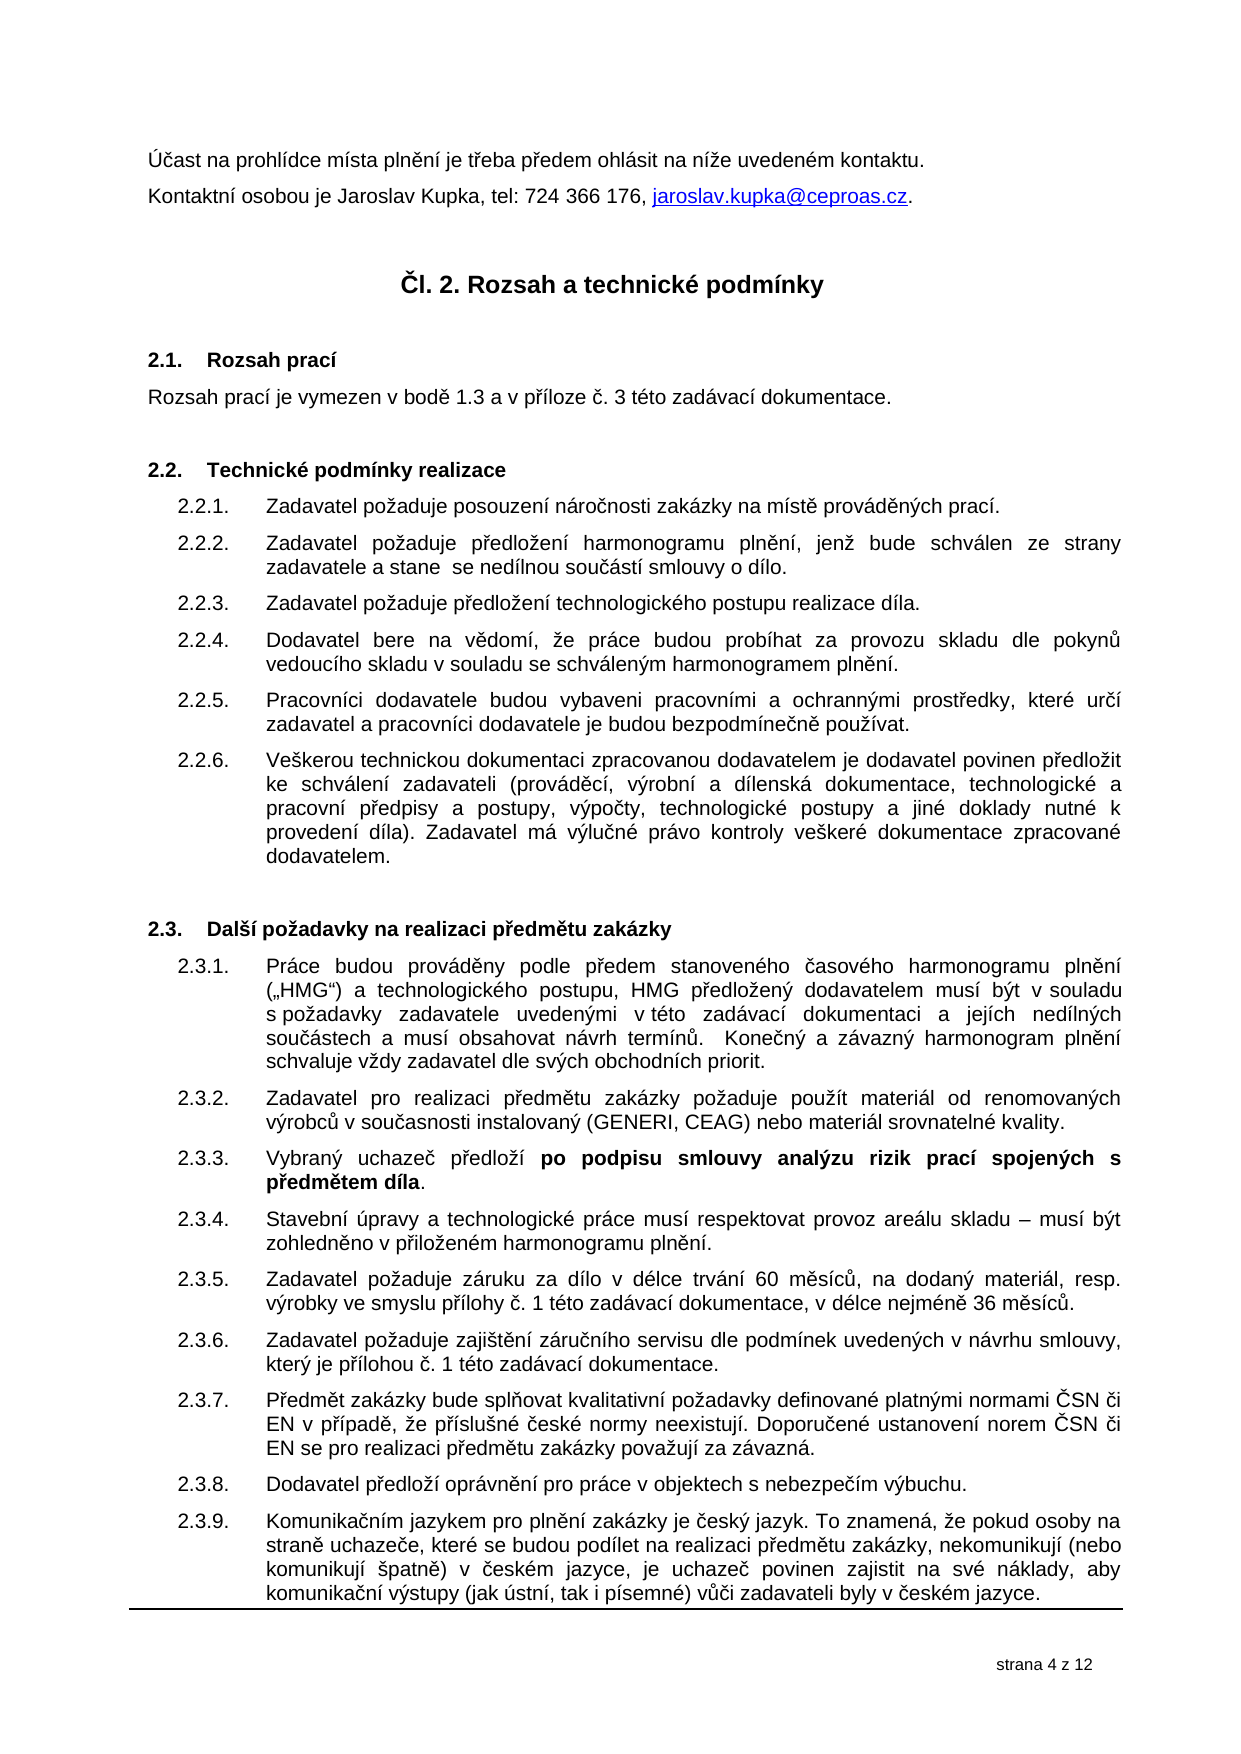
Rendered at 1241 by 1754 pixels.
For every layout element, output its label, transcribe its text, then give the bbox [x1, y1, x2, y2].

text Vybraný uchazeč předloží po podpisu smlouvy analýzu rizik prací spojených s předmětem díla. [177, 1146, 1122, 1194]
text Dodavatel předloží oprávnění pro práce v objektech s nebezpečím výbuchu. [177, 1472, 1122, 1496]
text Komunikačním jazykem pro plnění zakázky je český jazyk. To znamená, že pokud osoby na straně uchazeče, které se budou podílet na realizaci předmětu zakázky, nekomunikují (nebo komunikují špatně) v českém jazyce, je uchazeč povinen zajistit na své náklady, aby komunikační výstupy (jak ústní, tak i písemné) vůči zadavateli byly v českém jazyce. [177, 1509, 1122, 1604]
text Předmět zakázky bude splňovat kvalitativní požadavky definované platnými normami ČSN či EN v případě, že příslušné české normy neexistují. Doporučené ustanovení norem ČSN či EN se pro realizaci předmětu zakázky považují za závazná. [177, 1388, 1122, 1460]
text Zadavatel požaduje zajištění záručního servisu dle podmínek uvedených v návrhu smlouvy, který je přílohou č. 1 této zadávací dokumentace. [177, 1327, 1122, 1375]
text Práce budou prováděny podle předem stanoveného časového harmonogramu plnění („HMG“) a technologického postupu, HMG předložený dodavatelem musí být v souladu s požadavky zadavatele uvedenými v této zadávací dokumentaci a jejích nedílných součástech a musí obsahovat návrh termínů. Konečný a závazný harmonogram plnění schvaluje vždy zadavatel dle svých obchodních priorit. [177, 953, 1122, 1073]
text Zadavatel požaduje předložení harmonogramu plnění, jenž bude schválen ze strany zadavatele a stane se nedílnou součástí smlouvy o dílo. [177, 531, 1122, 578]
text Pracovníci dodavatele budou vybaveni pracovními a ochrannými prostředky, které určí zadavatel a pracovníci dodavatele je budou bezpodmínečně používat. [177, 688, 1122, 736]
text Zadavatel pro realizaci předmětu zakázky požaduje použít materiál od renomovaných výrobců v současnosti instalovaný (GENERI, CEAG) nebo materiál srovnatelné kvality. [177, 1086, 1122, 1134]
text Veškerou technickou dokumentaci zpracovanou dodavatelem je dodavatel povinen předložit ke schválení zadavateli (prováděcí, výrobní a dílenská dokumentace, technologické a pracovní předpisy a postupy, výpočty, technologické postupy a jiné doklady nutné k provedení díla). Zadavatel má výlučné právo kontroly veškeré dokumentace zpracované dodavatelem. [177, 748, 1122, 868]
text Další požadavky na realizaci předmětu zakázky [148, 917, 1122, 941]
text Zadavatel požaduje záruku za dílo v délce trvání 60 měsíců, na dodaný materiál, resp. výrobky ve smyslu přílohy č. 1 této zadávací dokumentace, v délce nejméně 36 měsíců. [177, 1267, 1122, 1315]
text Zadavatel požaduje posouzení náročnosti zakázky na místě prováděných prací. [177, 494, 1122, 518]
text Rozsah prací [148, 348, 1122, 372]
text Dodavatel bere na vědomí, že práce budou probíhat za provozu skladu dle pokynů vedoucího skladu v souladu se schváleným harmonogramem plnění. [177, 627, 1122, 675]
text Rozsah prací je vymezen v bodě 1.3 a v příloze č. 3 této zadávací dokumentace. [148, 385, 1122, 409]
text Stavební úpravy a technologické práce musí respektovat provoz areálu skladu – musí být zohledněno v přiloženém harmonogramu plnění. [177, 1207, 1122, 1254]
text Kontaktní osobou je Jaroslav Kupka, tel: 724 366 176, jaroslav.kupka@ceproas.cz. [148, 184, 1122, 208]
text Účast na prohlídce místa plnění je třeba předem ohlásit na níže uvedeném kontaktu. [148, 148, 1122, 172]
text Rozsah a technické podmínky [102, 271, 1122, 299]
text Zadavatel požaduje předložení technologického postupu realizace díla. [177, 591, 1122, 615]
text Technické podmínky realizace [148, 458, 1122, 482]
